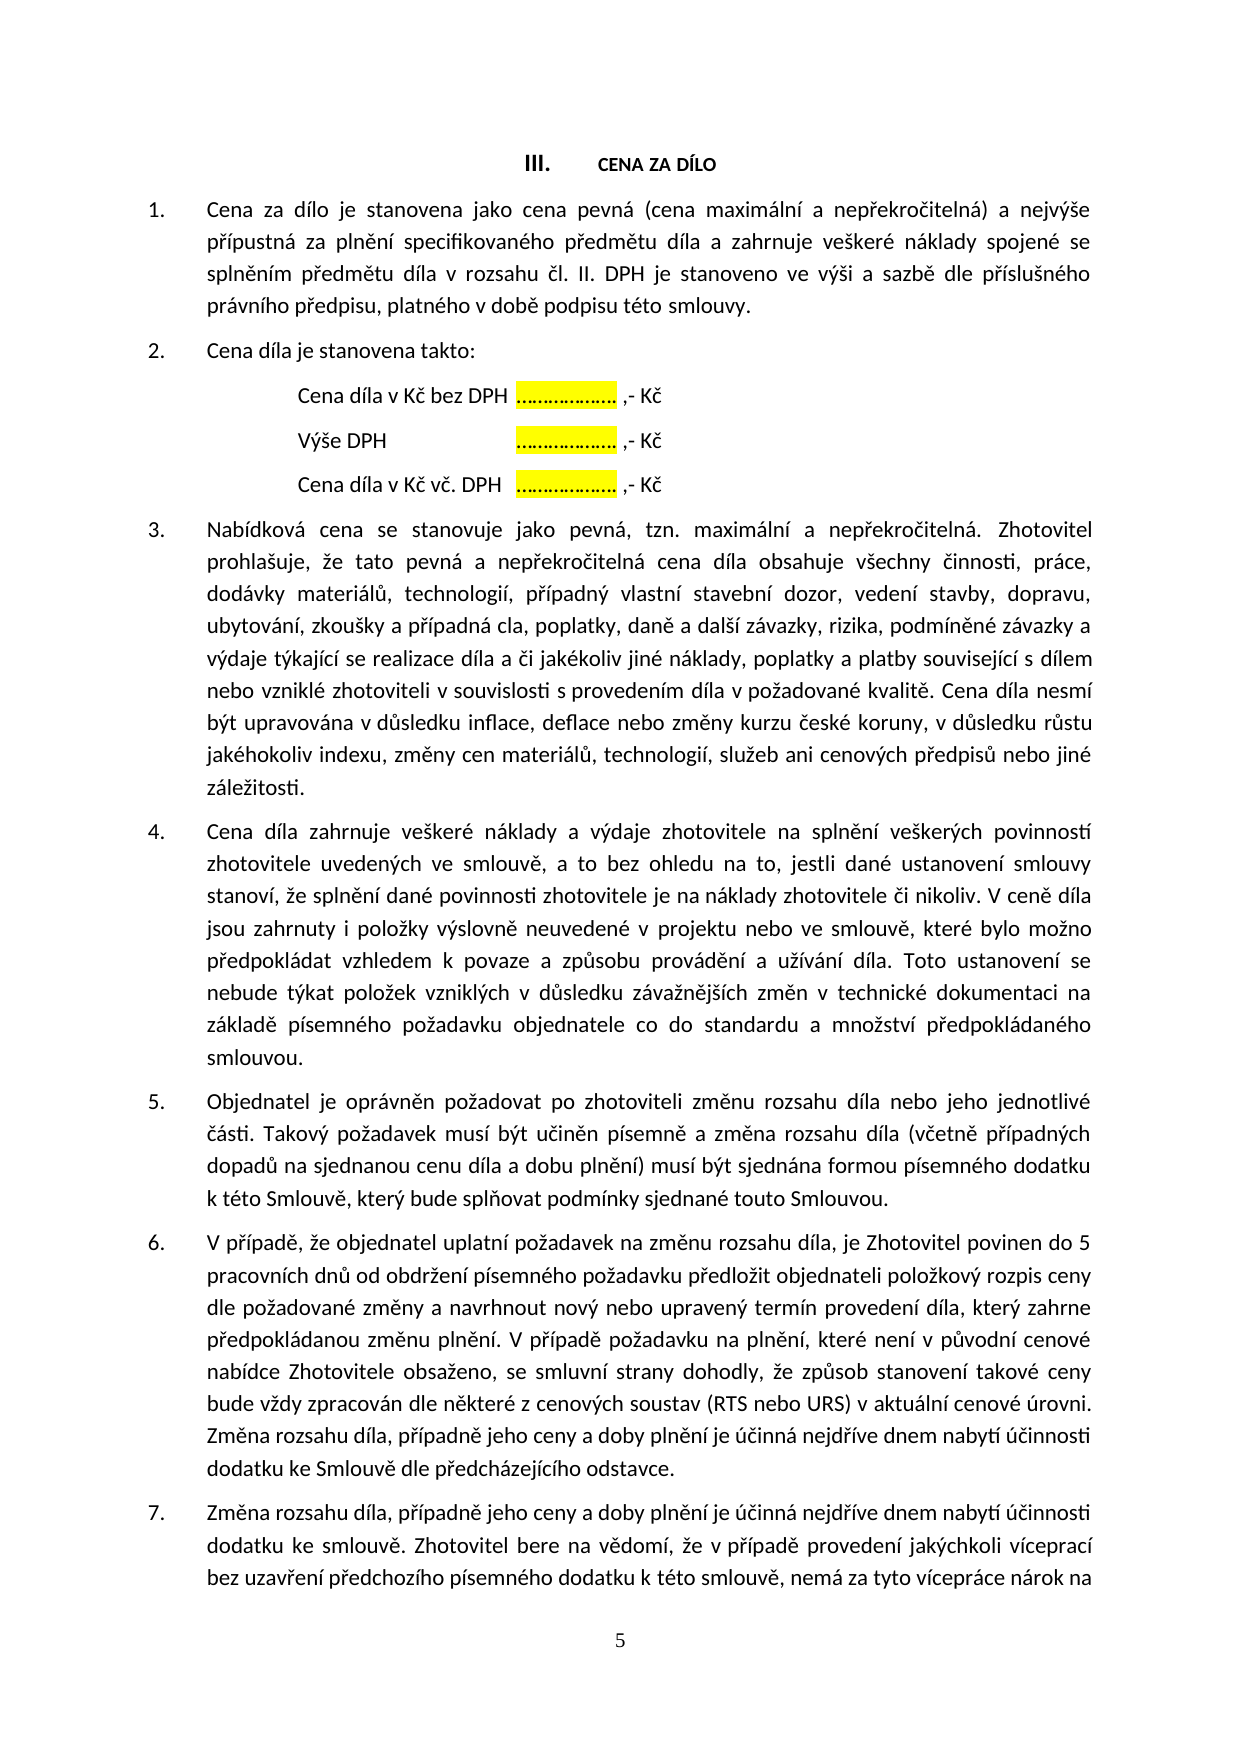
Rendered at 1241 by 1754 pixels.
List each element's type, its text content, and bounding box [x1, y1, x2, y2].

text Výše DPH ………………. ,- Kč [617, 426, 1093, 454]
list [148, 1498, 1093, 1591]
list Nabídková cena se stanovuje jako pevná, tzn. maximální a nepřekročitelná. Zhotovitel prohlašuje, že tato pevná a nepřekročitelná cena díla obsahuje všechny činnosti, práce, dodávky materiálů, technologií, případný vlastní stavební dozor, vedení stavby, dopravu, ubytování, zkoušky a případná cla, poplatky, daně a další závazky, rizika, podmíněné závazky a výdaje týkající se realizace díla a či jakékoliv jiné náklady, poplatky a platby související s dílem nebo vzniklé zhotoviteli v souvislosti s provedením díla v požadované kvalitě. Cena díla nesmí být upravována v důsledku inflace, deflace nebo změny kurzu české koruny, v důsledku růstu jakéhokoliv indexu, změny cen materiálů, technologií, služeb ani cenových předpisů nebo jiné záležitosti. [148, 515, 1093, 801]
list Cena díla je stanovena takto: [148, 336, 1093, 364]
subtitle cena za dílo [148, 148, 1093, 178]
text Cena díla v Kč vč. DPH ………………. ,- Kč [298, 470, 516, 498]
text Cena díla v Kč bez DPH ………………. ,- Kč [298, 381, 516, 409]
list V případě, že objednatel uplatní požadavek na změnu rozsahu díla, je Zhotovitel povinen do 5 pracovních dnů od obdržení písemného požadavku předložit objednateli položkový rozpis ceny dle požadované změny a navrhnout nový nebo upravený termín provedení díla, který zahrne předpokládanou změnu plnění. V případě požadavku na plnění, které není v původní cenové nabídce Zhotovitele obsaženo, se smluvní strany dohodly, že způsob stanovení takové ceny bude vždy zpracován dle některé z cenových soustav (RTS nebo URS) v aktuální cenové úrovni. Změna rozsahu díla, případně jeho ceny a doby plnění je účinná nejdříve dnem nabytí účinnosti dodatku ke Smlouvě dle předcházejícího odstavce. [148, 1228, 1093, 1482]
list Objednatel je oprávněn požadovat po zhotoviteli změnu rozsahu díla nebo jeho jednotlivé části. Takový požadavek musí být učiněn písemně a změna rozsahu díla (včetně případných dopadů na sjednanou cenu díla a dobu plnění) musí být sjednána formou písemného dodatku k této Smlouvě, který bude splňovat podmínky sjednané touto Smlouvou. [148, 1087, 1093, 1212]
text Cena díla v Kč vč. DPH ………………. ,- Kč [617, 470, 1093, 498]
list Cena za dílo je stanovena jako cena pevná (cena maximální a nepřekročitelná) a nejvýše přípustná za plnění specifikovaného předmětu díla a zahrnuje veškeré náklady spojené se splněním předmětu díla v rozsahu čl. II. DPH je stanoveno ve výši a sazbě dle příslušného právního předpisu, platného v době podpisu této smlouvy. [148, 195, 1093, 320]
text Cena díla v Kč bez DPH ………………. ,- Kč [617, 381, 1093, 409]
text Výše DPH ………………. ,- Kč [298, 426, 516, 454]
list Cena díla zahrnuje veškeré náklady a výdaje zhotovitele na splnění veškerých povinností zhotovitele uvedených ve smlouvě, a to bez ohledu na to, jestli dané ustanovení smlouvy stanoví, že splnění dané povinnosti zhotovitele je na náklady zhotovitele či nikoliv. V ceně díla jsou zahrnuty i položky výslovně neuvedené v projektu nebo ve smlouvě, které bylo možno předpokládat vzhledem k povaze a způsobu provádění a užívání díla. Toto ustanovení se nebude týkat položek vzniklých v důsledku závažnějších změn v technické dokumentaci na základě písemného požadavku objednatele co do standardu a množství předpokládaného smlouvou. [148, 817, 1093, 1071]
